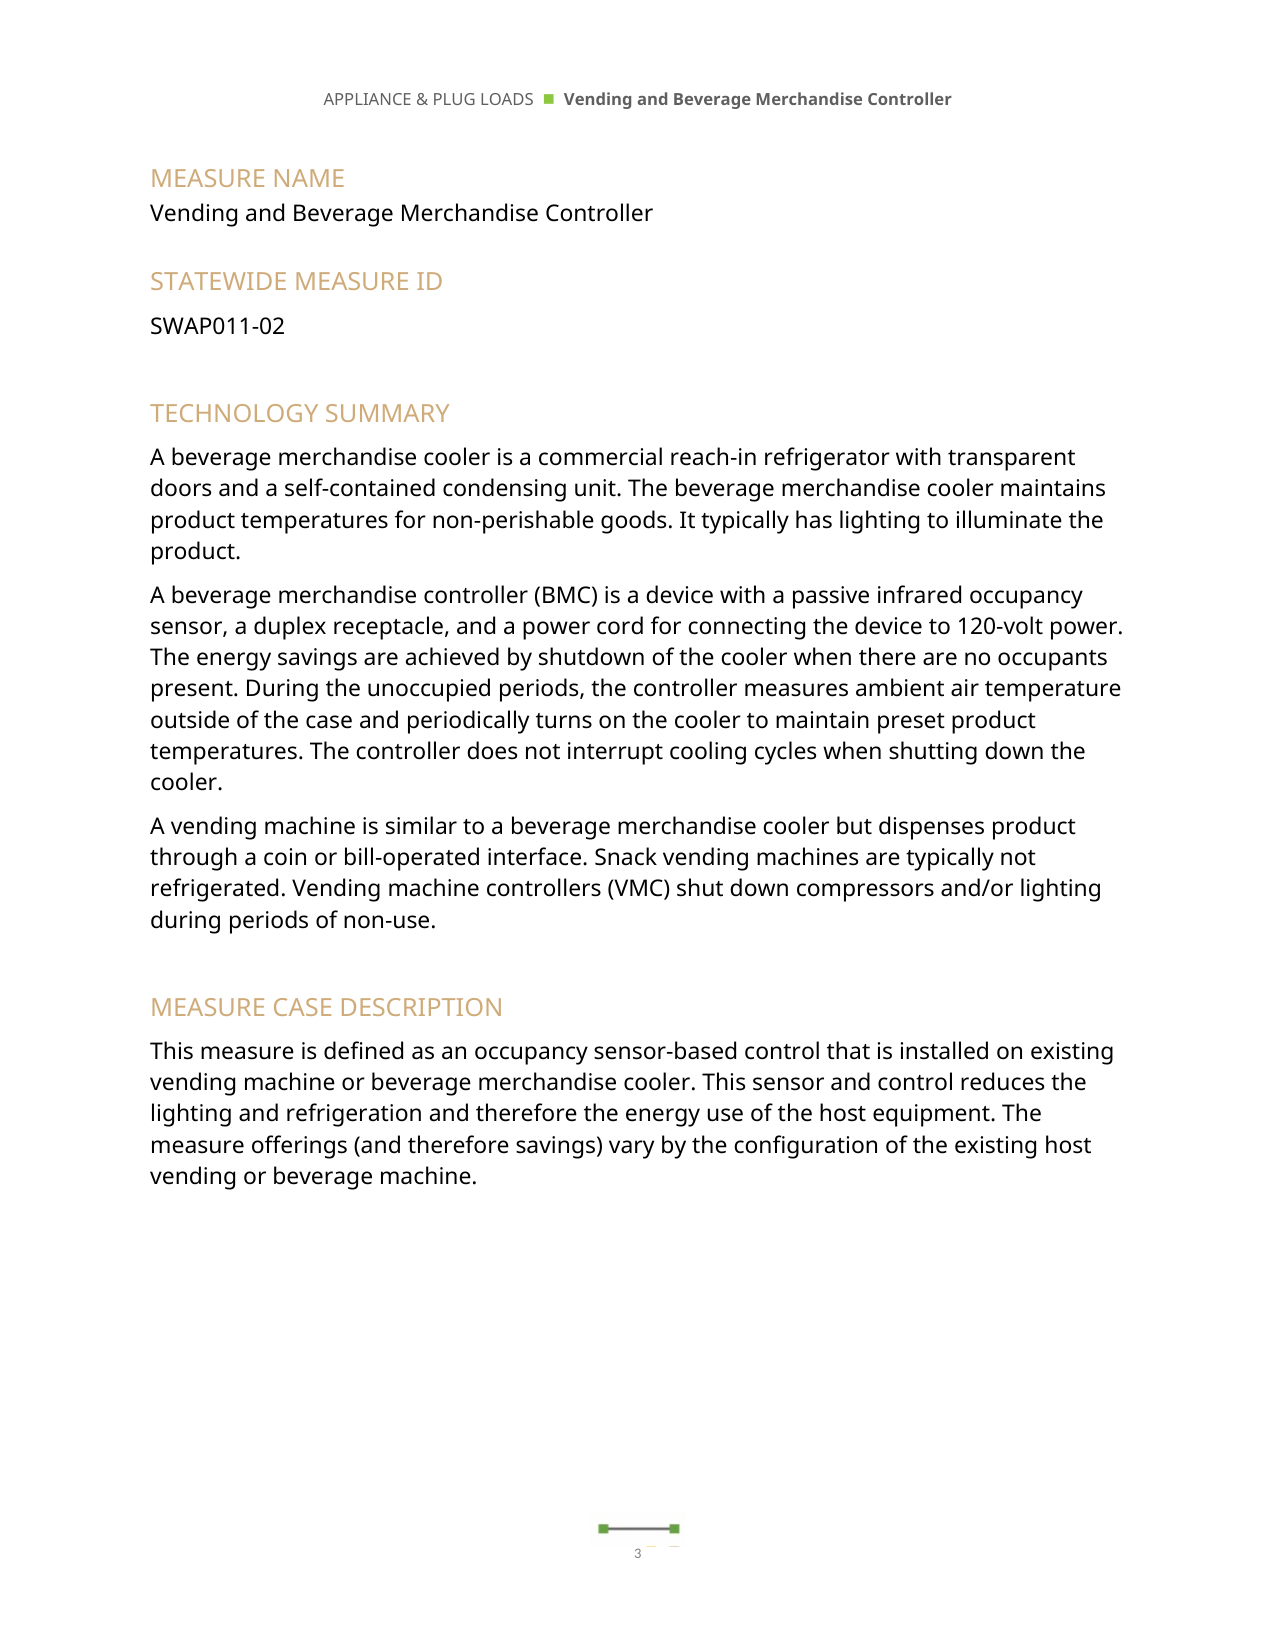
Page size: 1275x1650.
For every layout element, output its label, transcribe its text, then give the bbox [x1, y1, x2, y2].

subtitle Measure Case Description [150, 991, 1125, 1022]
subtitle Measure Name [150, 160, 1125, 194]
subtitle Technology Summary [150, 397, 1125, 428]
text A beverage merchandise controller (BMC) is a device with a passive infrared occupancy sensor, a duplex receptacle, and a power cord for connecting the device to 120-volt power. The energy savings are achieved by shutdown of the cooler when there are no occupants present. During the unoccupied periods, the controller measures ambient air temperature outside of the case and periodically turns on the cooler to maintain preset product temperatures. The controller does not interrupt cooling cycles when shutting down the cooler. [150, 578, 1125, 797]
picture [589, 1512, 684, 1547]
text A vending machine is similar to a beverage merchandise cooler but dispenses product through a coin or bill-operated interface. Snack vending machines are typically not refrigerated. Vending machine controllers (VMC) shut down compressors and/or lighting during periods of non-use. [150, 810, 1125, 935]
text SWAP011-02 [150, 310, 1125, 341]
text Vending and Beverage Merchandise Controller [150, 197, 1125, 228]
text A beverage merchandise cooler is a commercial reach-in refrigerator with transparent doors and a self-contained condensing unit. The beverage merchandise cooler maintains product temperatures for non-perishable goods. It typically has lighting to illuminate the product. [150, 441, 1125, 566]
text This measure is defined as an occupancy sensor-based control that is installed on existing vending machine or beverage merchandise cooler. This sensor and control reduces the lighting and refrigeration and therefore the energy use of the host equipment. The measure offerings (and therefore savings) vary by the configuration of the existing host vending or beverage machine. [150, 1035, 1125, 1191]
subtitle Statewide Measure ID [150, 263, 1125, 297]
